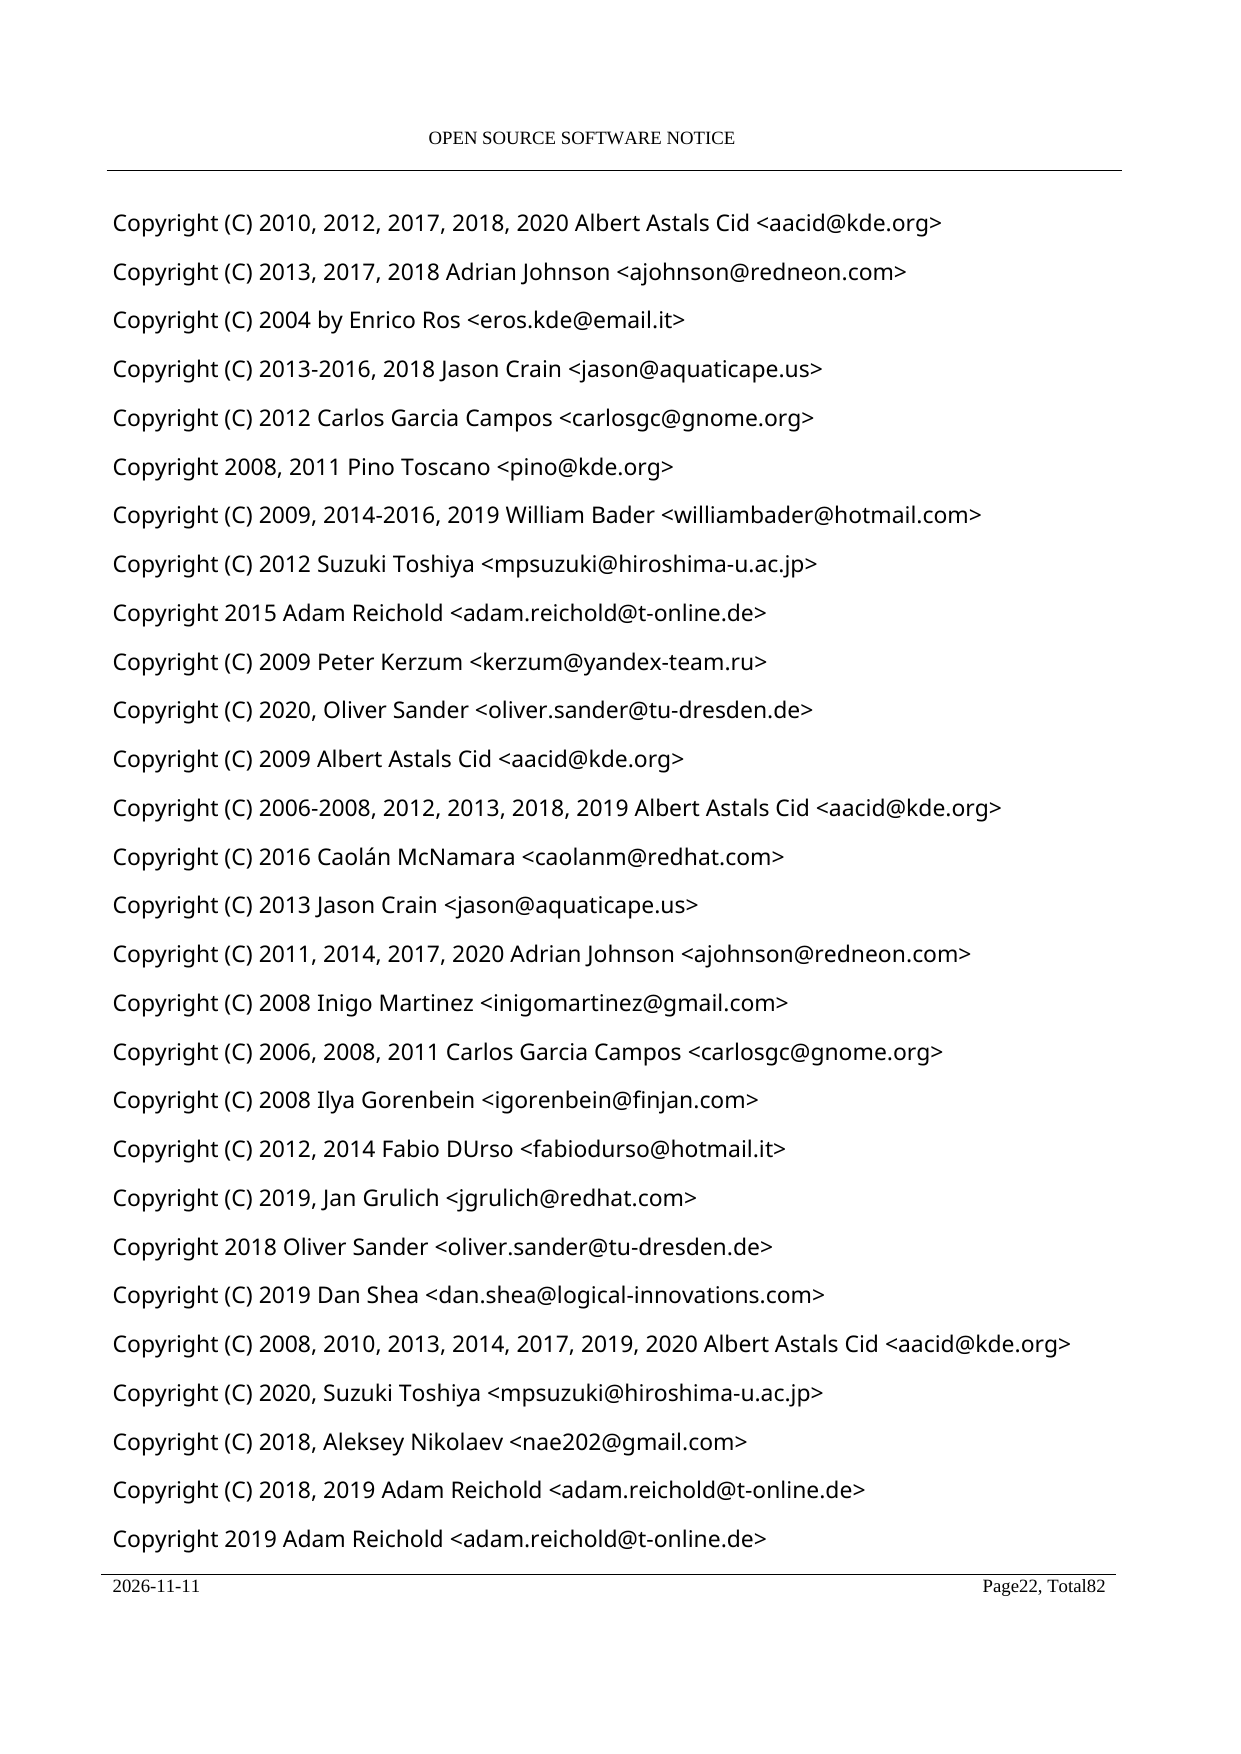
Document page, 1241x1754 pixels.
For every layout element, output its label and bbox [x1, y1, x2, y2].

text [112, 206, 1128, 1555]
